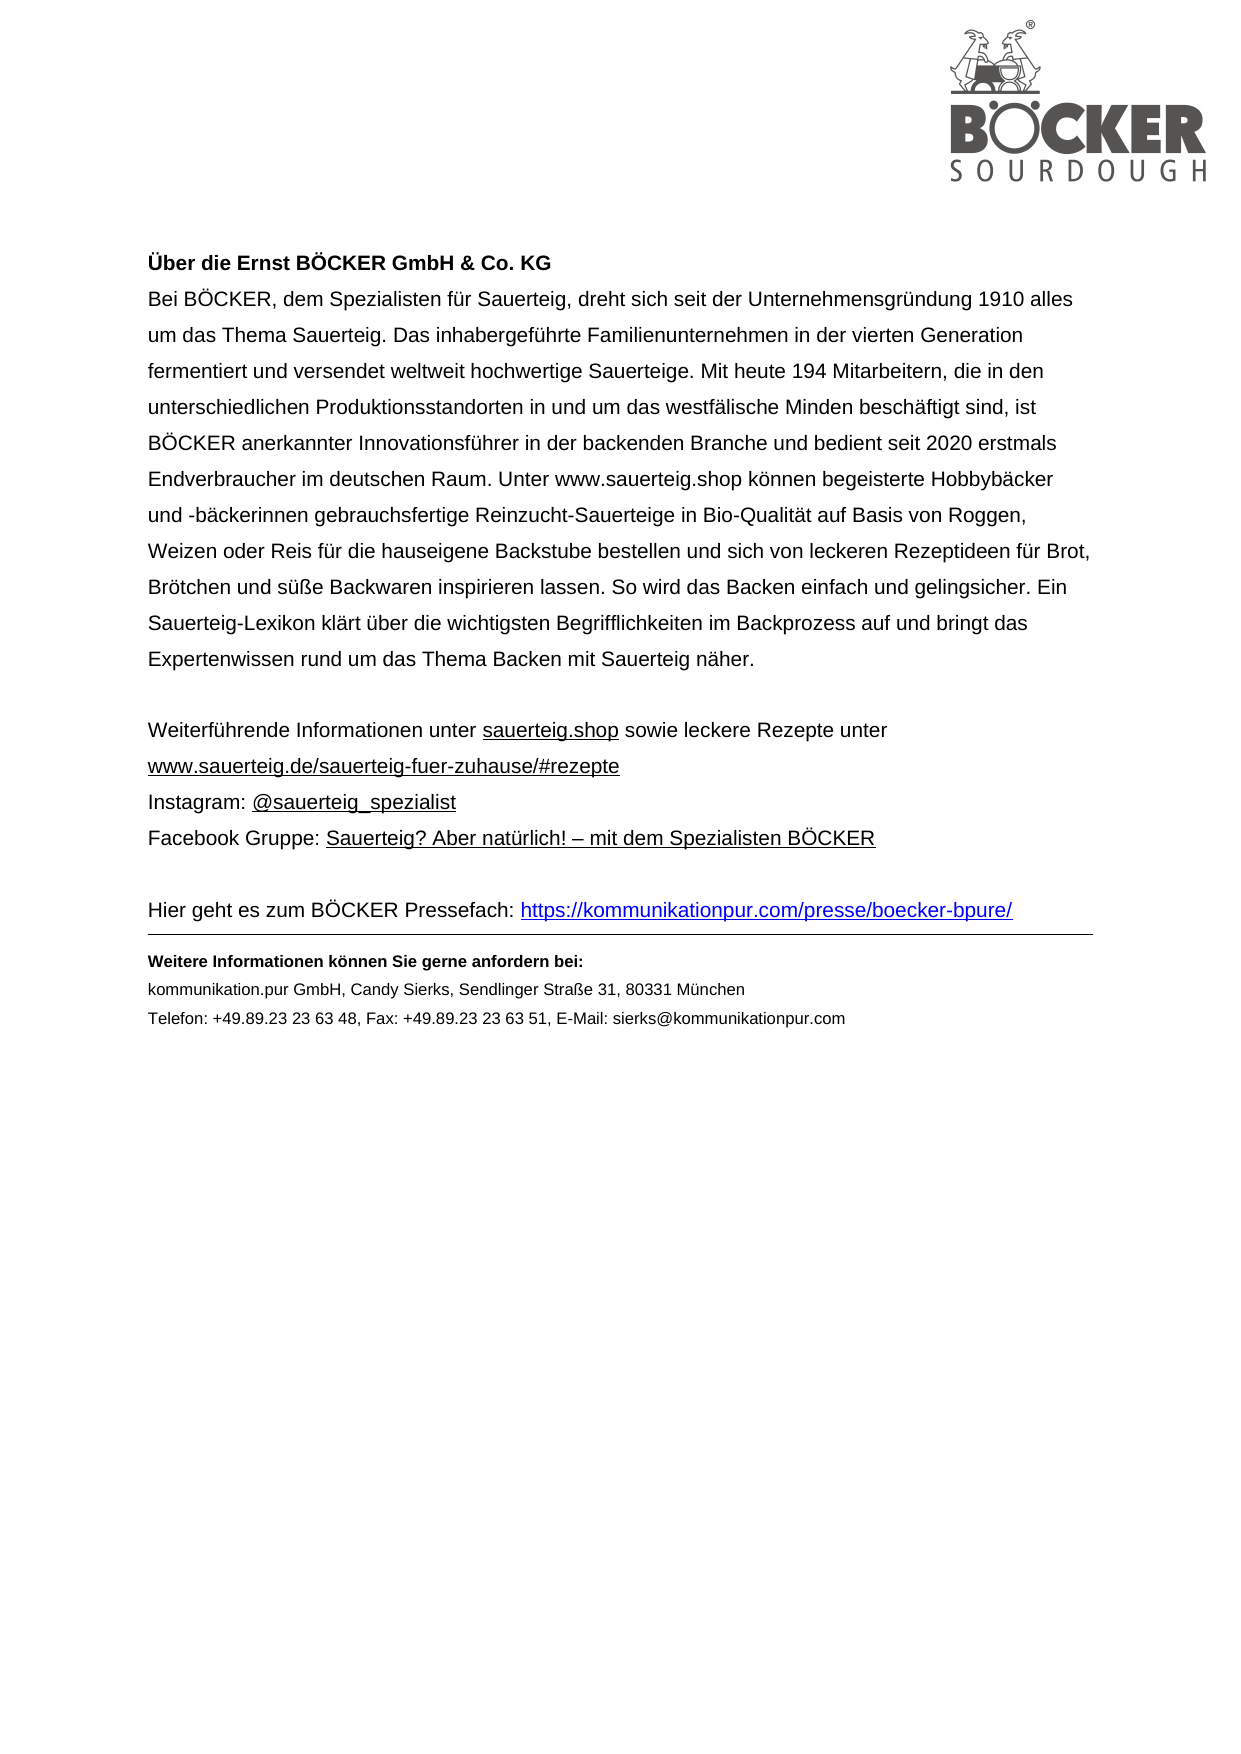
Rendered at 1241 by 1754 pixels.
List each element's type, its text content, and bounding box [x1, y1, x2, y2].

text Instagram: @sauerteig_spezialist [148, 790, 1093, 814]
text kommunikation.pur GmbH, Candy Sierks, Sendlinger Straße 31, 80331 München [148, 980, 1093, 999]
text Bei BÖCKER, dem Spezialisten für Sauerteig, dreht sich seit der Unternehmensgründung 1910 alles um das Thema Sauerteig. Das inhabergeführte Familienunternehmen in der vierten Generation fermentiert und versendet weltweit hochwertige Sauerteige. Mit heute 194 Mitarbeitern, die in den unterschiedlichen Produktionsstandorten in und um das westfälische Minden beschäftigt sind, ist BÖCKER anerkannter Innovationsführer in der backenden Branche und bedient seit 2020 erstmals Endverbraucher im deutschen Raum. Unter www.sauerteig.shop können begeisterte Hobbybäcker und -bäckerinnen gebrauchsfertige Reinzucht-Sauerteige in Bio-Qualität auf Basis von Roggen, Weizen oder Reis für die hauseigene Backstube bestellen und sich von leckeren Rezeptideen für Brot, Brötchen und süße Backwaren inspirieren lassen. So wird das Backen einfach und gelingsicher. Ein Sauerteig-Lexikon klärt über die wichtigsten Begrifflichkeiten im Backprozess auf und bringt das Expertenwissen rund um das Thema Backen mit Sauerteig näher. [148, 287, 1093, 670]
text Weitere Informationen können Sie gerne anfordern bei: [148, 948, 1093, 971]
text Hier geht es zum BÖCKER Pressefach: https://kommunikationpur.com/presse/boecker-bpure/ [148, 898, 1093, 922]
text Weiterführende Informationen unter sauerteig.shop sowie leckere Rezepte unter www.sauerteig.de/sauerteig-fuer-zuhause/#rezepte [148, 718, 1093, 778]
text Facebook Gruppe: Sauerteig? Aber natürlich! – mit dem Spezialisten BÖCKER [148, 826, 1093, 850]
picture [950, 19, 1206, 182]
text Über die Ernst BÖCKER GmbH & Co. KG [148, 251, 1093, 275]
text Telefon: +49.89.23 23 63 48, Fax: +49.89.23 23 63 51, E-Mail: sierks@kommunikationpur.com [148, 1009, 1093, 1028]
